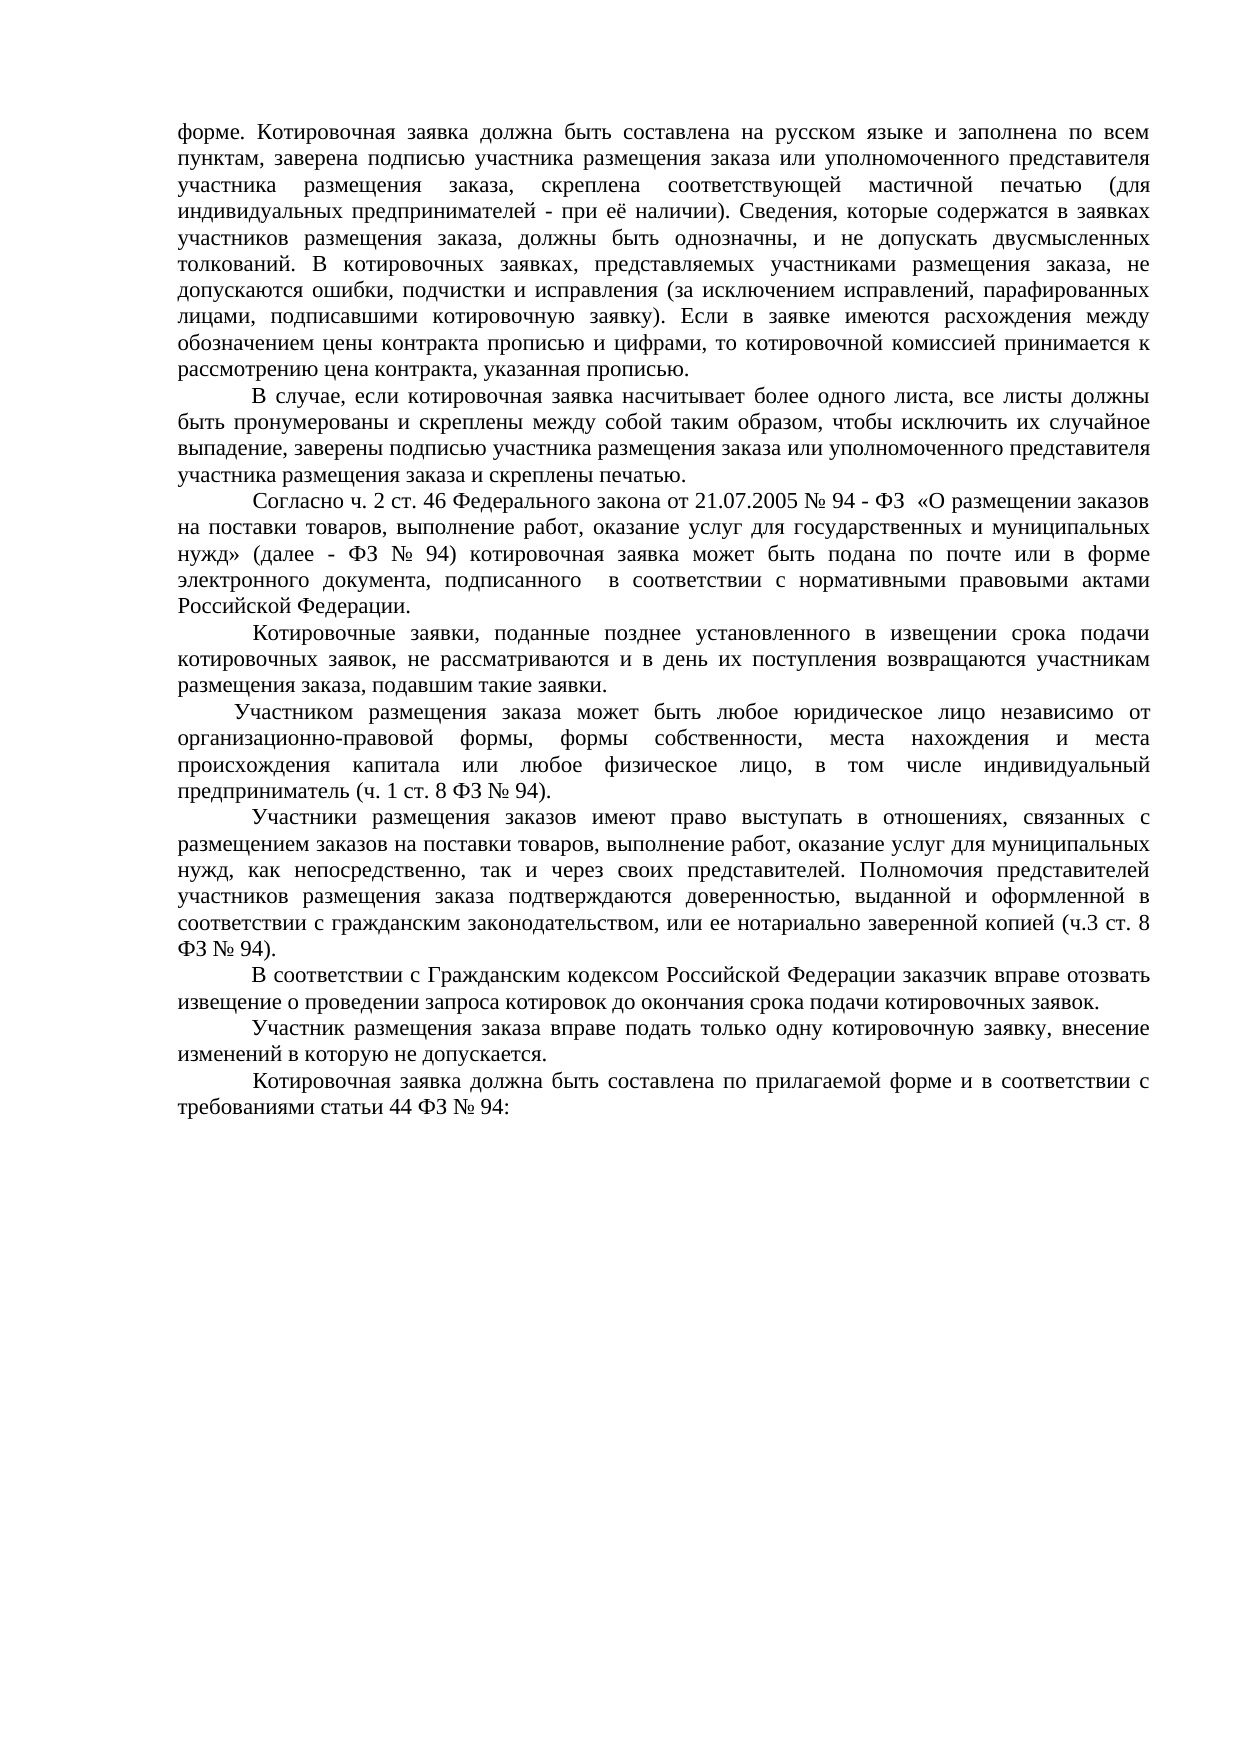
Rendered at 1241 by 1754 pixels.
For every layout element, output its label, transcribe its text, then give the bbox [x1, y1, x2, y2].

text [177, 118, 1152, 382]
title Участник размещения заказа вправе подать только одну котировочную заявку, внесение изменений в которую не допускается. [177, 1014, 1152, 1067]
text Участником размещения заказа может быть любое юридическое лицо независимо от организационно-правовой формы, формы собственности, места нахождения и места происхождения капитала или любое физическое лицо, в том числе индивидуальный предприниматель (ч. 1 ст. 8 ФЗ № 94). [177, 698, 1152, 803]
text В случае, если котировочная заявка насчитывает более одного листа, все листы должны быть пронумерованы и скреплены между собой таким образом, чтобы исключить их случайное выпадение, заверены подписью участника размещения заказа или уполномоченного представителя участника размещения заказа и скреплены печатью. [177, 382, 1152, 487]
title Согласно ч. 2 ст. 46 Федерального закона от 21.07.2005 № 94 - ФЗ «О размещении заказов на поставки товаров, выполнение работ, оказание услуг для государственных и муниципальных нужд» (далее - ФЗ № 94) котировочная заявка может быть подана по почте или в форме электронного документа, подписанного в соответствии с нормативными правовыми актами Российской Федерации. [177, 487, 1152, 619]
text Участники размещения заказов имеют право выступать в отношениях, связанных с размещением заказов на поставки товаров, выполнение работ, оказание услуг для муниципальных нужд, как непосредственно, так и через своих представителей. Полномочия представителей участников размещения заказа подтверждаются доверенностью, выданной и оформленной в соответствии с гражданским законодательством, или ее нотариально заверенной копией (ч.3 ст. 8 ФЗ № 94). [177, 803, 1152, 961]
title Котировочные заявки, поданные позднее установленного в извещении срока подачи котировочных заявок, не рассматриваются и в день их поступления возвращаются участникам размещения заказа, подавшим такие заявки. [177, 619, 1152, 698]
title Котировочная заявка должна быть составлена по прилагаемой форме и в соответствии с требованиями статьи 44 ФЗ № 94: [177, 1067, 1152, 1119]
title В соответствии с Гражданским кодексом Российской Федерации заказчик вправе отозвать извещение о проведении запроса котировок до окончания срока подачи котировочных заявок. [177, 961, 1152, 1014]
